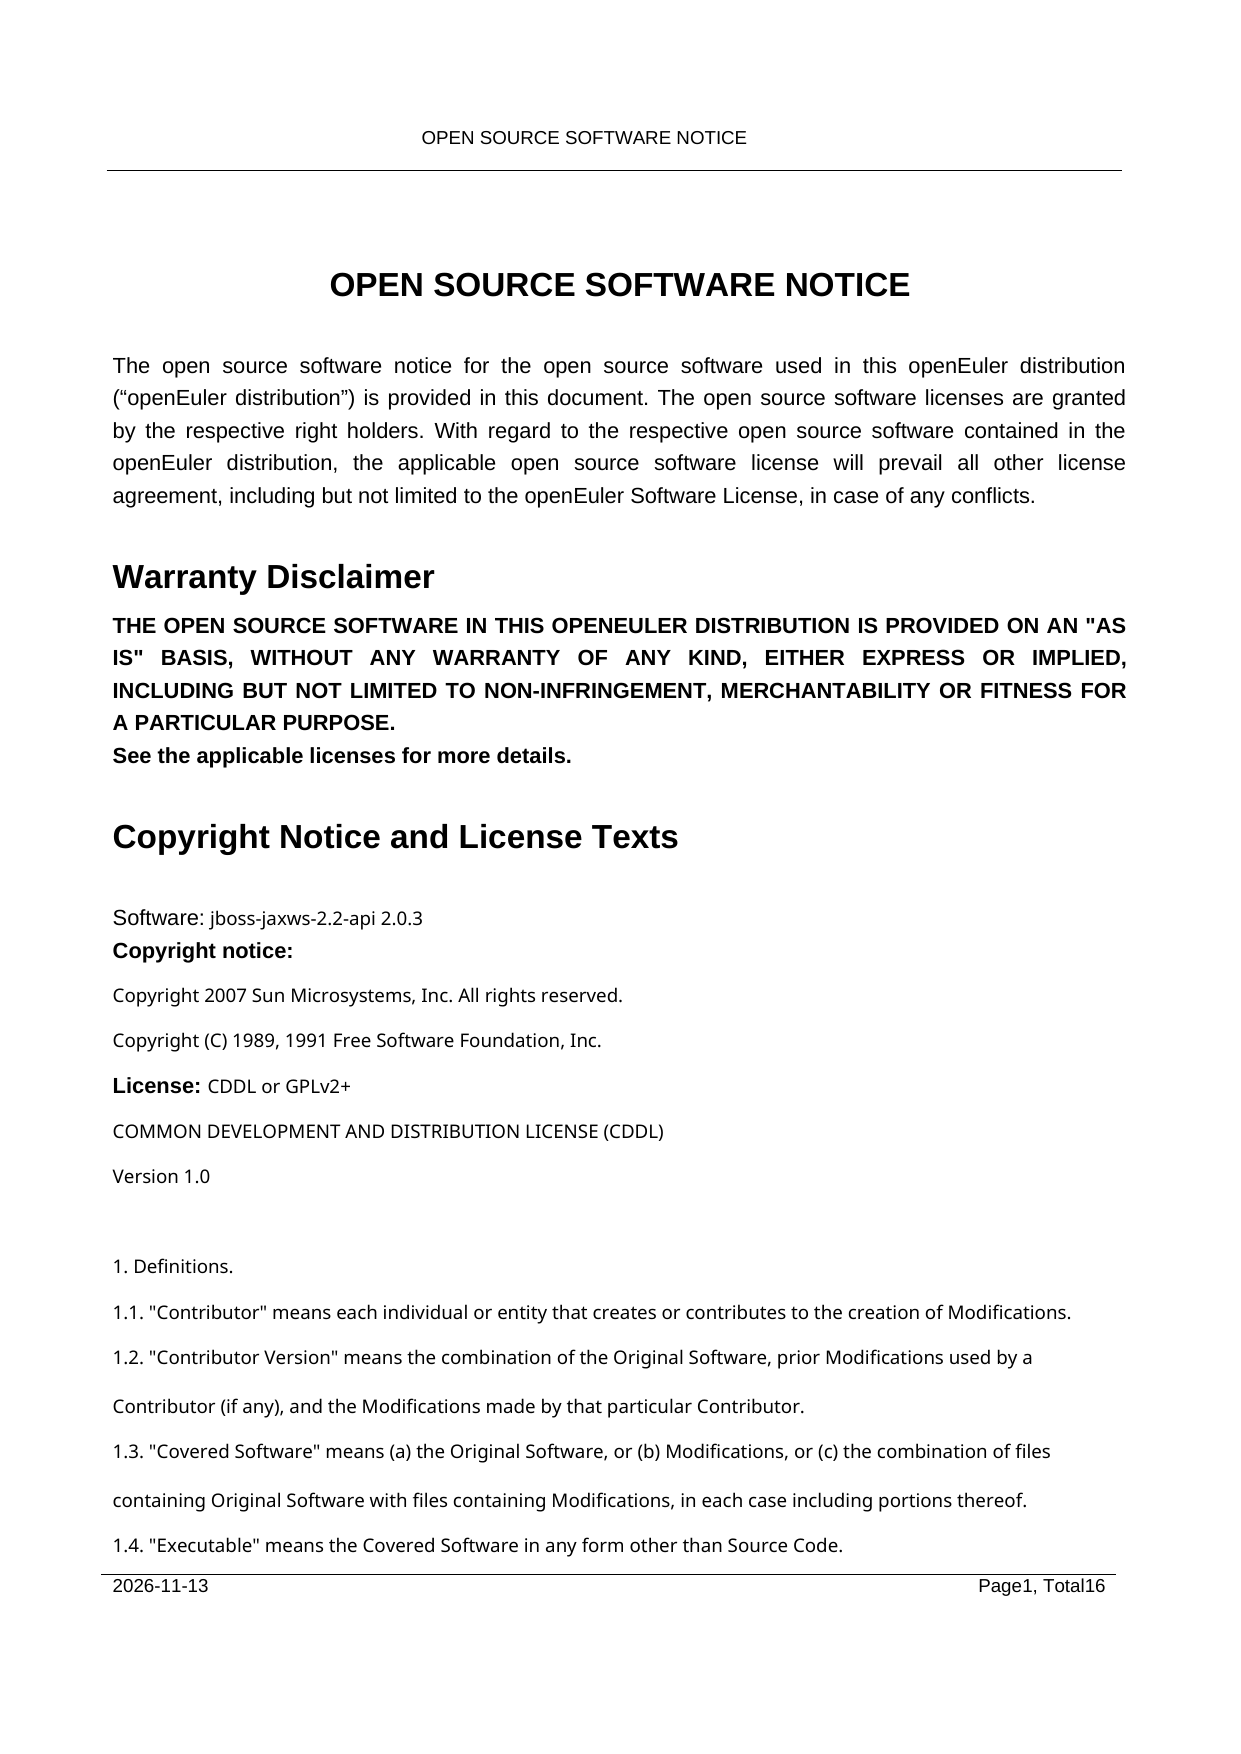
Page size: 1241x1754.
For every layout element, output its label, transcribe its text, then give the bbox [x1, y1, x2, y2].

text Warranty Disclaimer [112, 544, 1128, 609]
text Software: jboss-jaxws-2.2-api 2.0.3 [112, 901, 1128, 934]
text 1. Definitions. [112, 1250, 1128, 1283]
text 1.4. "Executable" means the Covered Software in any form other than Source Code. [112, 1529, 1128, 1561]
text OPEN SOURCE SOFTWARE NOTICE [112, 251, 1128, 316]
text Copyright Notice and License Texts [112, 804, 1128, 869]
text Copyright 2007 Sun Microsystems, Inc. All rights reserved. [112, 979, 1128, 1012]
text 1.2. "Contributor Version" means the combination of the Original Software, prior Modifications used by a Contributor (if any), and the Modifications made by that particular Contributor. [112, 1341, 1128, 1422]
text 1.1. "Contributor" means each individual or entity that creates or contributes to the creation of Modifications. [112, 1296, 1128, 1328]
text Version 1.0 [112, 1160, 1128, 1193]
text COMMON DEVELOPMENT AND DISTRIBUTION LICENSE (CDDL) [112, 1115, 1128, 1147]
text Copyright notice: [112, 934, 1128, 966]
text License: CDDL or GPLv2+ [112, 1069, 1128, 1102]
text THE OPEN SOURCE SOFTWARE IN THIS OPENEULER DISTRIBUTION IS PROVIDED ON AN "AS IS" BASIS, WITHOUT ANY WARRANTY OF ANY KIND, EITHER EXPRESS OR IMPLIED, INCLUDING BUT NOT LIMITED TO NON-INFRINGEMENT, MERCHANTABILITY OR FITNESS FOR A PARTICULAR PURPOSE. See the applicable licenses for more details. [112, 609, 1128, 771]
text The open source software notice for the open source software used in this openEuler distribution (“openEuler distribution”) is provided in this document. The open source software licenses are granted by the respective right holders. With regard to the respective open source software contained in the openEuler distribution, the applicable open source software license will prevail all other license agreement, including but not limited to the openEuler Software License, in case of any conflicts. [112, 349, 1128, 511]
text Copyright (C) 1989, 1991 Free Software Foundation, Inc. [112, 1024, 1128, 1057]
text 1.3. "Covered Software" means (a) the Original Software, or (b) Modifications, or (c) the combination of files containing Original Software with files containing Modifications, in each case including portions thereof. [112, 1435, 1128, 1516]
